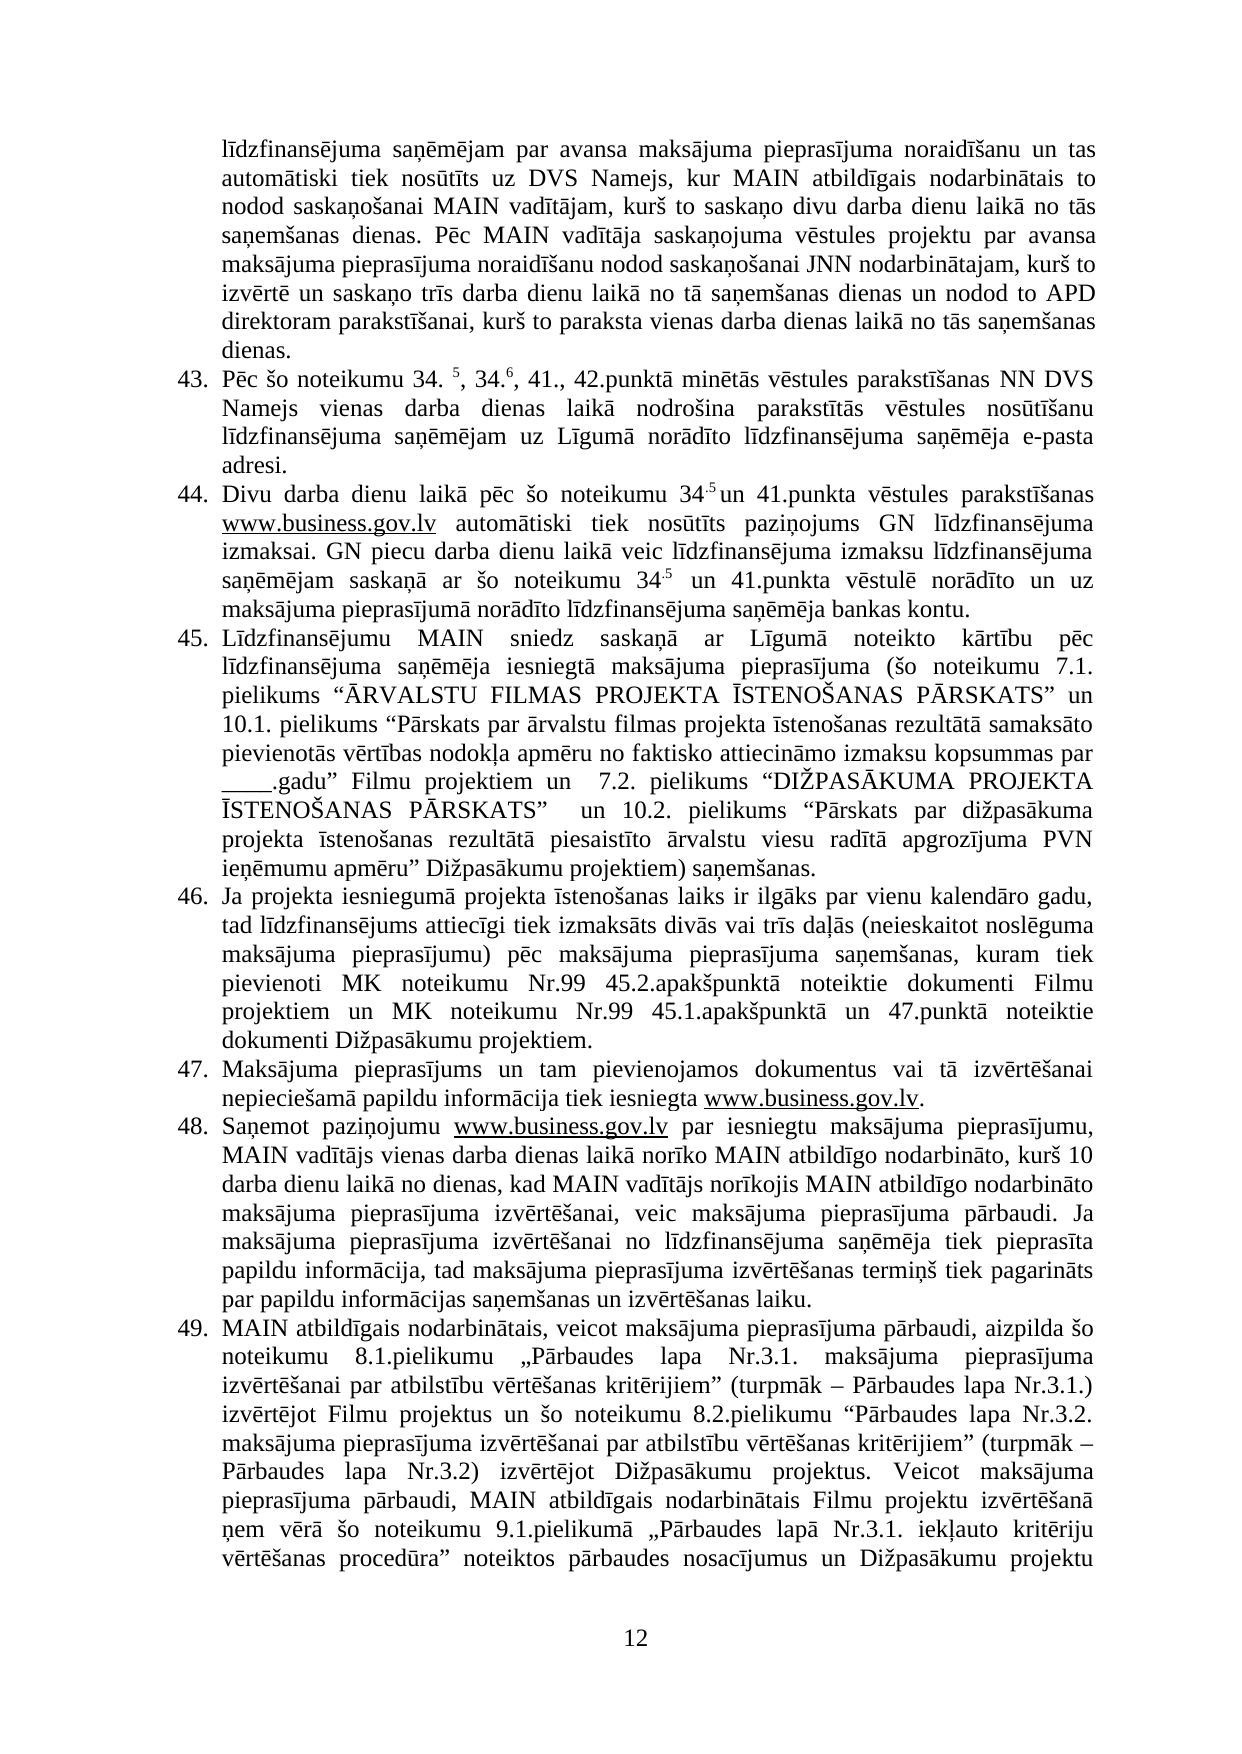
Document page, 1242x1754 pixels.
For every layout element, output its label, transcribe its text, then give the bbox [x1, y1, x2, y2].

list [177, 1313, 1094, 1571]
list Ja projekta iesniegumā projekta īstenošanas laiks ir ilgāks par vienu kalendāro gadu, tad līdzfinansējums attiecīgi tiek izmaksāts divās vai trīs daļās (neieskaitot noslēguma maksājuma pieprasījumu) pēc maksājuma pieprasījuma saņemšanas, kuram tiek pievienoti MK noteikumu Nr.99 45.2.apakšpunktā noteiktie dokumenti Filmu projektiem un MK noteikumu Nr.99 45.1.apakšpunktā un 47.punktā noteiktie dokumenti Dižpasākumu projektiem. [177, 881, 1094, 1054]
list Pēc šo noteikumu 34. 5, 34.6, 41., 42.punktā minētās vēstules parakstīšanas NN DVS Namejs vienas darba dienas laikā nodrošina parakstītās vēstules nosūtīšanu līdzfinansējuma saņēmējam uz Līgumā norādīto līdzfinansējuma saņēmēja e-pasta adresi. [177, 364, 1094, 479]
list Maksājuma pieprasījums un tam pievienojamos dokumentus vai tā izvērtēšanai nepieciešamā papildu informācija tiek iesniegta www.business.gov.lv. [177, 1054, 1094, 1111]
list Līdzfinansējumu MAIN sniedz saskaņā ar Līgumā noteikto kārtību pēc līdzfinansējuma saņēmēja iesniegtā maksājuma pieprasījuma (šo noteikumu 7.1. pielikums “ĀRVALSTU FILMAS PROJEKTA ĪSTENOŠANAS PĀRSKATS” un 10.1. pielikums “Pārskats par ārvalstu filmas projekta īstenošanas rezultātā samaksāto pievienotās vērtības nodokļa apmēru no faktisko attiecināmo izmaksu kopsummas par ____.gadu” Filmu projektiem un 7.2. pielikums “DIŽPASĀKUMA PROJEKTA ĪSTENOŠANAS PĀRSKATS” un 10.2. pielikums “Pārskats par dižpasākuma projekta īstenošanas rezultātā piesaistīto ārvalstu viesu radītā apgrozījuma PVN ieņēmumu apmēru” Dižpasākumu projektiem) saņemšanas. [177, 623, 1094, 881]
list Saņemot paziņojumu www.business.gov.lv par iesniegtu maksājuma pieprasījumu, MAIN vadītājs vienas darba dienas laikā norīko MAIN atbildīgo nodarbināto, kurš 10 darba dienu laikā no dienas, kad MAIN vadītājs norīkojis MAIN atbildīgo nodarbināto maksājuma pieprasījuma izvērtēšanai, veic maksājuma pieprasījuma pārbaudi. Ja maksājuma pieprasījuma izvērtēšanai no līdzfinansējuma saņēmēja tiek pieprasīta papildu informācija, tad maksājuma pieprasījuma izvērtēšanas termiņš tiek pagarināts par papildu informācijas saņemšanas un izvērtēšanas laiku. [177, 1111, 1094, 1313]
list Divu darba dienu laikā pēc šo noteikumu 34.5 un 41.punkta vēstules parakstīšanas www.business.gov.lv automātiski tiek nosūtīts paziņojums GN līdzfinansējuma izmaksai. GN piecu darba dienu laikā veic līdzfinansējuma izmaksu līdzfinansējuma saņēmējam saskaņā ar šo noteikumu 34.5 un 41.punkta vēstulē norādīto un uz maksājuma pieprasījumā norādīto līdzfinansējuma saņēmēja bankas kontu. [177, 479, 1094, 623]
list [184, 134, 1097, 364]
